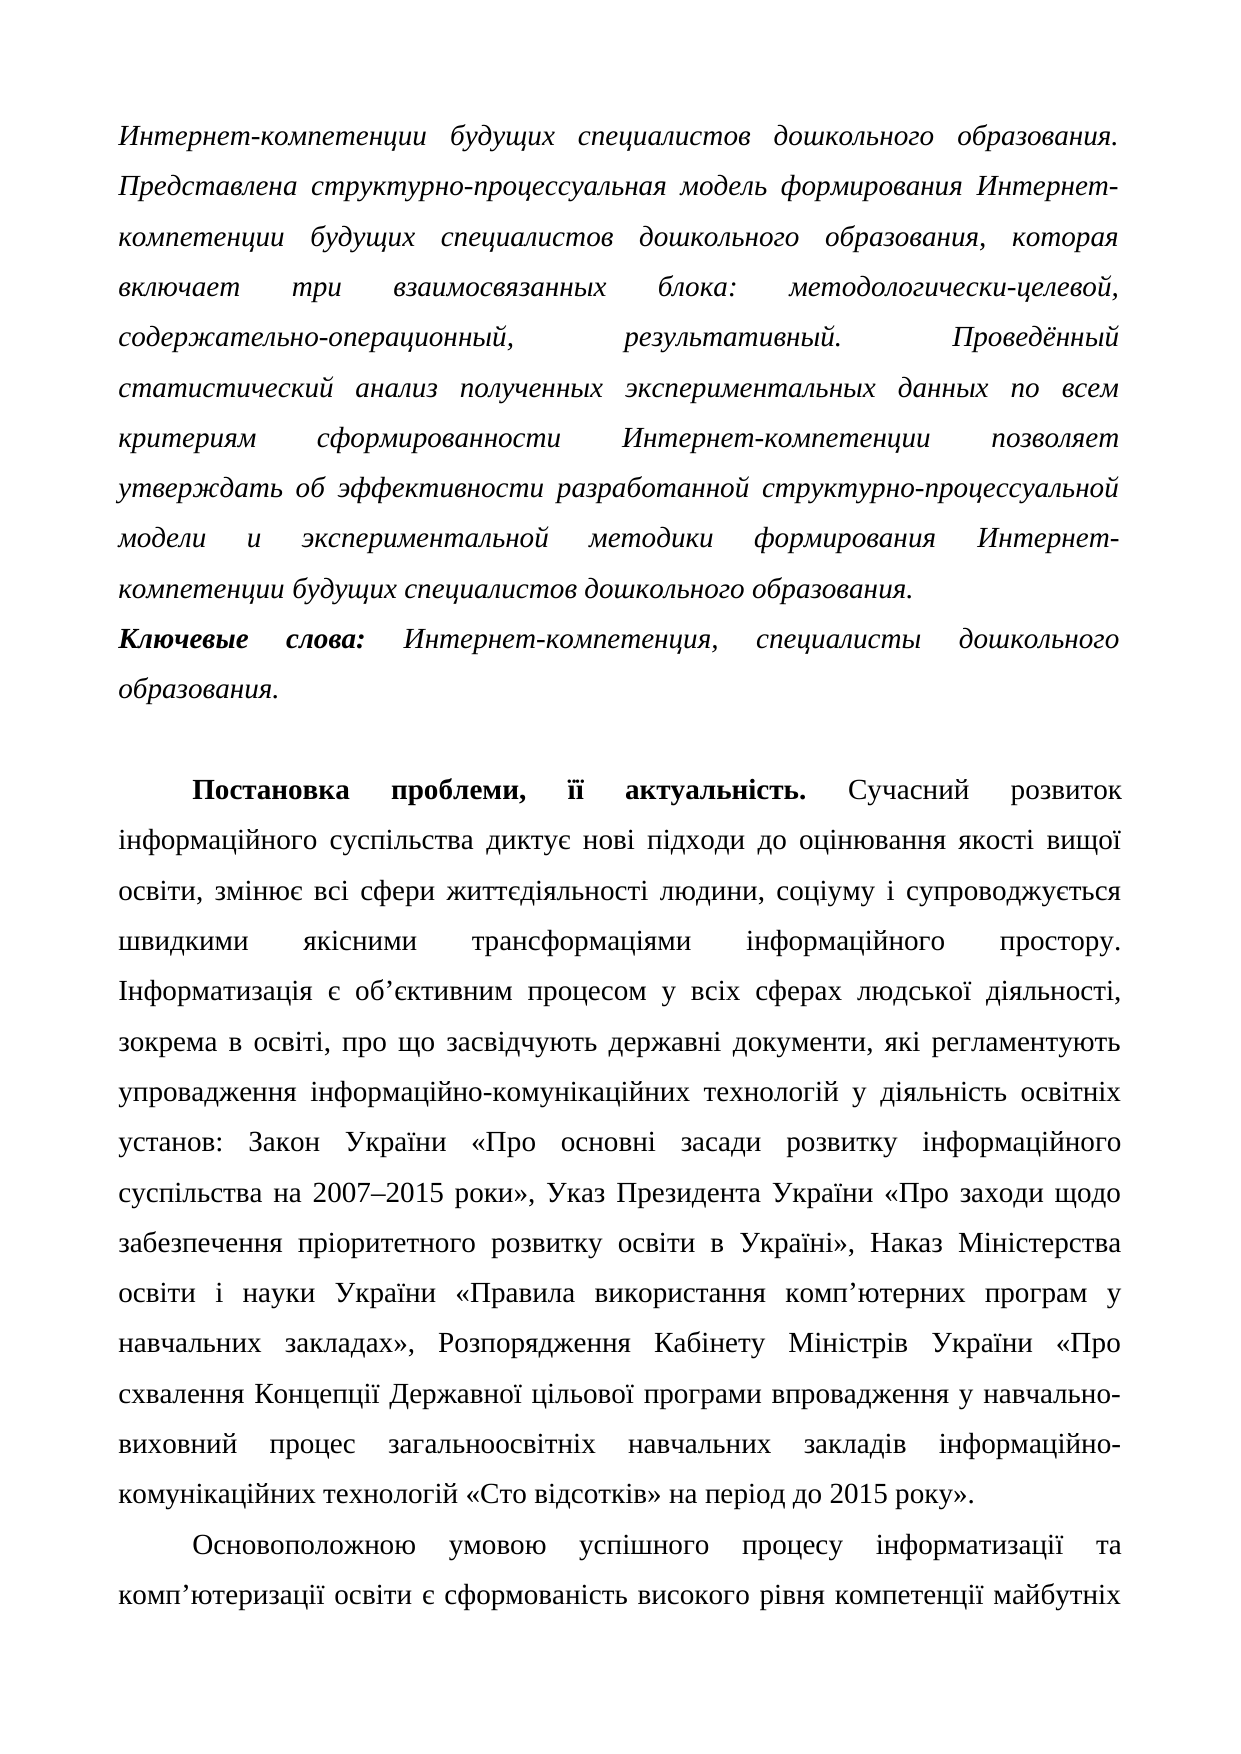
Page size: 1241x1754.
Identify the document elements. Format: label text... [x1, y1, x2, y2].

text Постановка проблеми, її актуальність. Сучасний розвиток інформаційного суспільства диктує нові підходи до оцінювання якості вищої освіти, змінює всі сфери життєдіяльності людини, соціуму і супроводжується швидкими якісними трансформаціями інформаційного простору. Інформатизація є об’єктивним процесом у всіх сферах людської діяльності, зокрема в освіті, про що засвідчують державні документи, які регламентують упровадження інформаційно-комунікаційних технологій у діяльність освітніх установ: Закон України «Про основні засади розвитку інформаційного суспільства на 2007–2015 роки», Указ Президента України «Про заходи щодо забезпечення пріоритетного розвитку освіти в Україні», Наказ Міністерства освіти і науки України «Правила використання комп’ютерних програм у навчальних закладах», Розпорядження Кабінету Міністрів України «Про схвалення Концепції Державної цільової програми впровадження у навчально-виховний процес загальноосвітніх навчальних закладів інформаційно-комунікаційних технологій «Сто відсотків» на період до 2015 року». [118, 772, 1122, 1510]
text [118, 118, 1122, 604]
text Ключевые слова: Интернет-компетенция, специалисты дошкольного образования. [118, 621, 1122, 705]
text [118, 1527, 1122, 1611]
